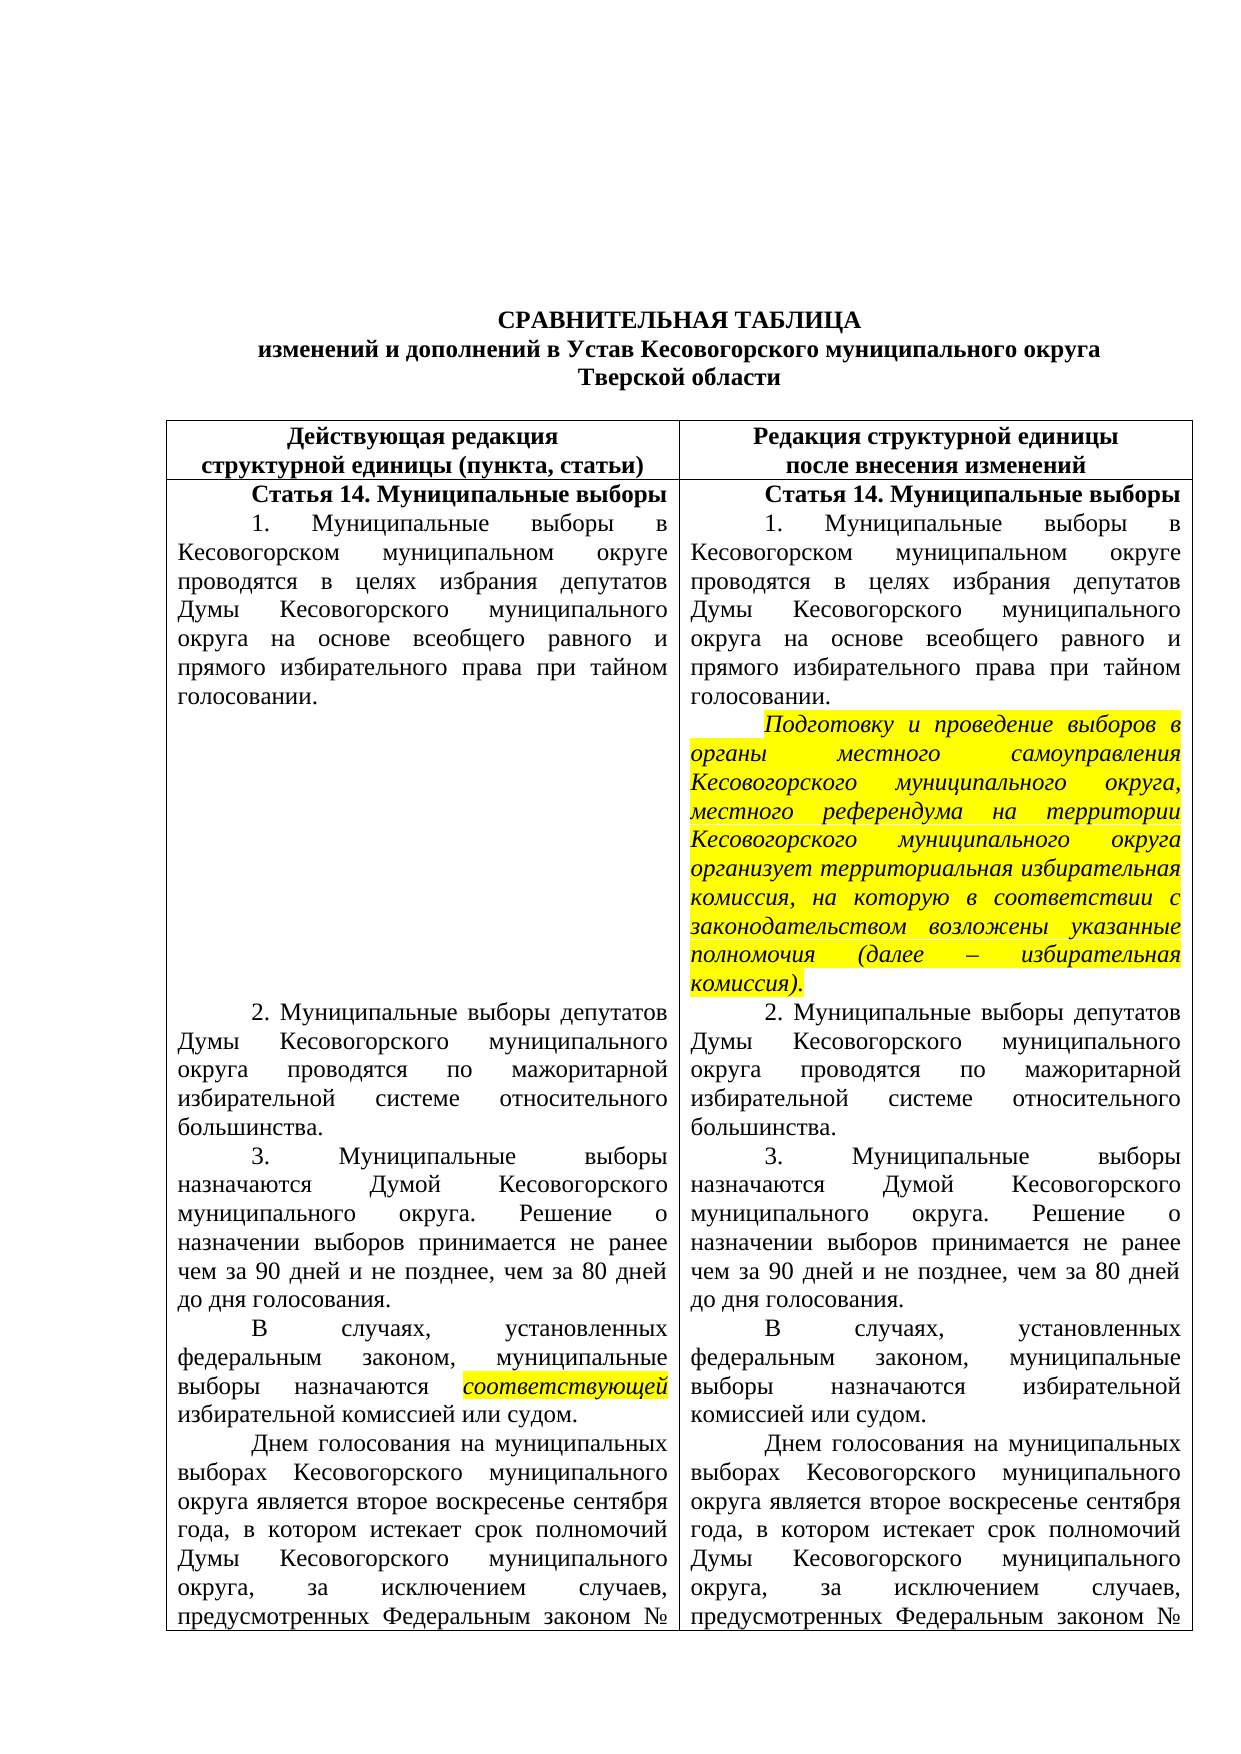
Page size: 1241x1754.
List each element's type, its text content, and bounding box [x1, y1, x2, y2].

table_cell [167, 480, 679, 1629]
text изменений и дополнений в Устав Кесовогорского муниципального округа [177, 334, 1181, 362]
text Тверской области [177, 362, 1181, 391]
text СРАВНИТЕЛЬНАЯ ТАБЛИЦА [177, 305, 1181, 334]
table_header Действующая редакция структурной единицы (пункта, статьи) [167, 421, 679, 478]
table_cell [680, 480, 1192, 1629]
table_header Редакция структурной единицы после внесения изменений [680, 421, 1192, 478]
